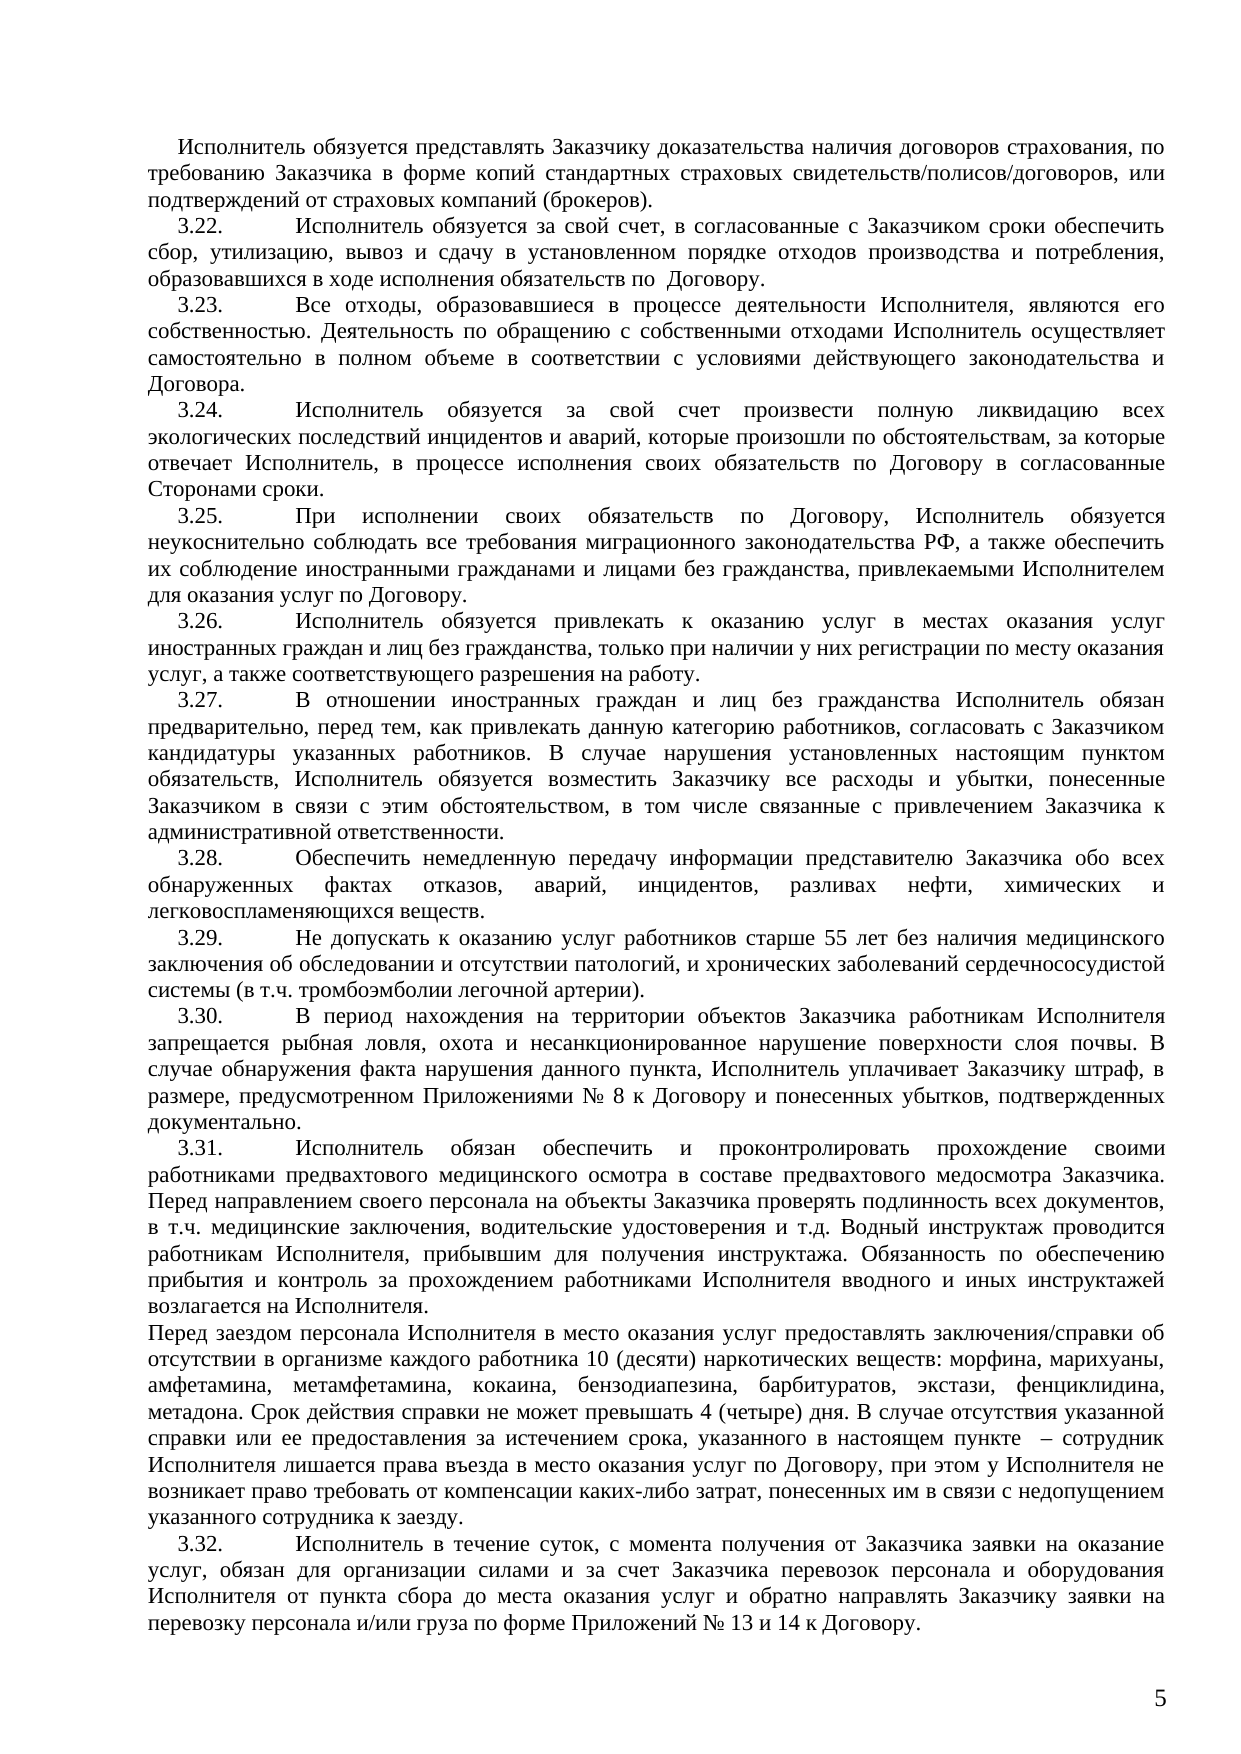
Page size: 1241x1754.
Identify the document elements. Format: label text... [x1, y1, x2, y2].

list В отношении иностранных граждан и лиц без гражданства Исполнитель обязан предварительно, перед тем, как привлекать данную категорию работников, согласовать с Заказчиком кандидатуры указанных работников. В случае нарушения установленных настоящим пунктом обязательств, Исполнитель обязуется возместить Заказчику все расходы и убытки, понесенные Заказчиком в связи с этим обстоятельством, в том числе связанные с привлечением Заказчика к административной ответственности. [148, 686, 1167, 844]
text Исполнитель обязуется представлять Заказчику доказательства наличия договоров страхования, по требованию Заказчика в форме копий стандартных страховых свидетельств/полисов/договоров, или подтверждений от страховых компаний (брокеров). [148, 133, 1167, 212]
list Исполнитель в течение суток, с момента получения от Заказчика заявки на оказание услуг, обязан для организации силами и за счет Заказчика перевозок персонала и оборудования Исполнителя от пункта сбора до места оказания услуг и обратно направлять Заказчику заявки на перевозку персонала и/или груза по форме Приложений № 13 и 14 к Договору. [148, 1530, 1167, 1635]
list Обеспечить немедленную передачу информации представителю Заказчика обо всех обнаруженных фактах отказов, аварий, инцидентов, разливах нефти, химических и легковоспламеняющихся веществ. [148, 844, 1167, 923]
list Исполнитель обязуется привлекать к оказанию услуг в местах оказания услуг иностранных граждан и лиц без гражданства, только при наличии у них регистрации по месту оказания услуг, а также соответствующего разрешения на работу. [148, 607, 1167, 686]
list Исполнитель обязуется за свой счет, в согласованные с Заказчиком сроки обеспечить сбор, утилизацию, вывоз и сдачу в установленном порядке отходов производства и потребления, образовавшихся в ходе исполнения обязательств по Договору. [148, 212, 1167, 291]
text Перед заездом персонала Исполнителя в место оказания услуг предоставлять заключения/справки об отсутствии в организме каждого работника 10 (десяти) наркотических веществ: морфина, марихуаны, амфетамина, метамфетамина, кокаина, бензодиапезина, барбитуратов, экстази, фенциклидина, метадона. Срок действия справки не может превышать 4 (четыре) дня. В случае отсутствия указанной справки или ее предоставления за истечением срока, указанного в настоящем пункте – сотрудник Исполнителя лишается права въезда в место оказания услуг по Договору, при этом у Исполнителя не возникает право требовать от компенсации каких-либо затрат, понесенных им в связи с недопущением указанного сотрудника к заезду. [148, 1319, 1167, 1530]
list Не допускать к оказанию услуг работников старше 55 лет без наличия медицинского заключения об обследовании и отсутствии патологий, и хронических заболеваний сердечнососудистой системы (в т.ч. тромбоэмболии легочной артерии). [148, 923, 1167, 1003]
list Все отходы, образовавшиеся в процессе деятельности Исполнителя, являются его собственностью. Деятельность по обращению с собственными отходами Исполнитель осуществляет самостоятельно в полном объеме в соответствии с условиями действующего законодательства и Договора. [148, 291, 1167, 396]
list Исполнитель обязуется за свой счет произвести полную ликвидацию всех экологических последствий инцидентов и аварий, которые произошли по обстоятельствам, за которые отвечает Исполнитель, в процессе исполнения своих обязательств по Договору в согласованные Сторонами сроки. [148, 396, 1167, 502]
list В период нахождения на территории объектов Заказчика работникам Исполнителя запрещается рыбная ловля, охота и несанкционированное нарушение поверхности слоя почвы. В случае обнаружения факта нарушения данного пункта, Исполнитель уплачивает Заказчику штраф, в размере, предусмотренном Приложениями № 8 к Договору и понесенных убытков, подтвержденных документально. [148, 1003, 1167, 1134]
list Исполнитель обязан обеспечить и проконтролировать прохождение своими работниками предвахтового медицинского осмотра в составе предвахтового медосмотра Заказчика. Перед направлением своего персонала на объекты Заказчика проверять подлинность всех документов, в т.ч. медицинские заключения, водительские удостоверения и т.д. Водный инструктаж проводится работникам Исполнителя, прибывшим для получения инструктажа. Обязанность по обеспечению прибытия и контроль за прохождением работниками Исполнителя вводного и иных инструктажей возлагается на Исполнителя. [148, 1134, 1167, 1319]
list При исполнении своих обязательств по Договору, Исполнитель обязуется неукоснительно соблюдать все требования миграционного законодательства РФ, а также обеспечить их соблюдение иностранными гражданами и лицами без гражданства, привлекаемыми Исполнителем для оказания услуг по Договору. [148, 502, 1167, 607]
